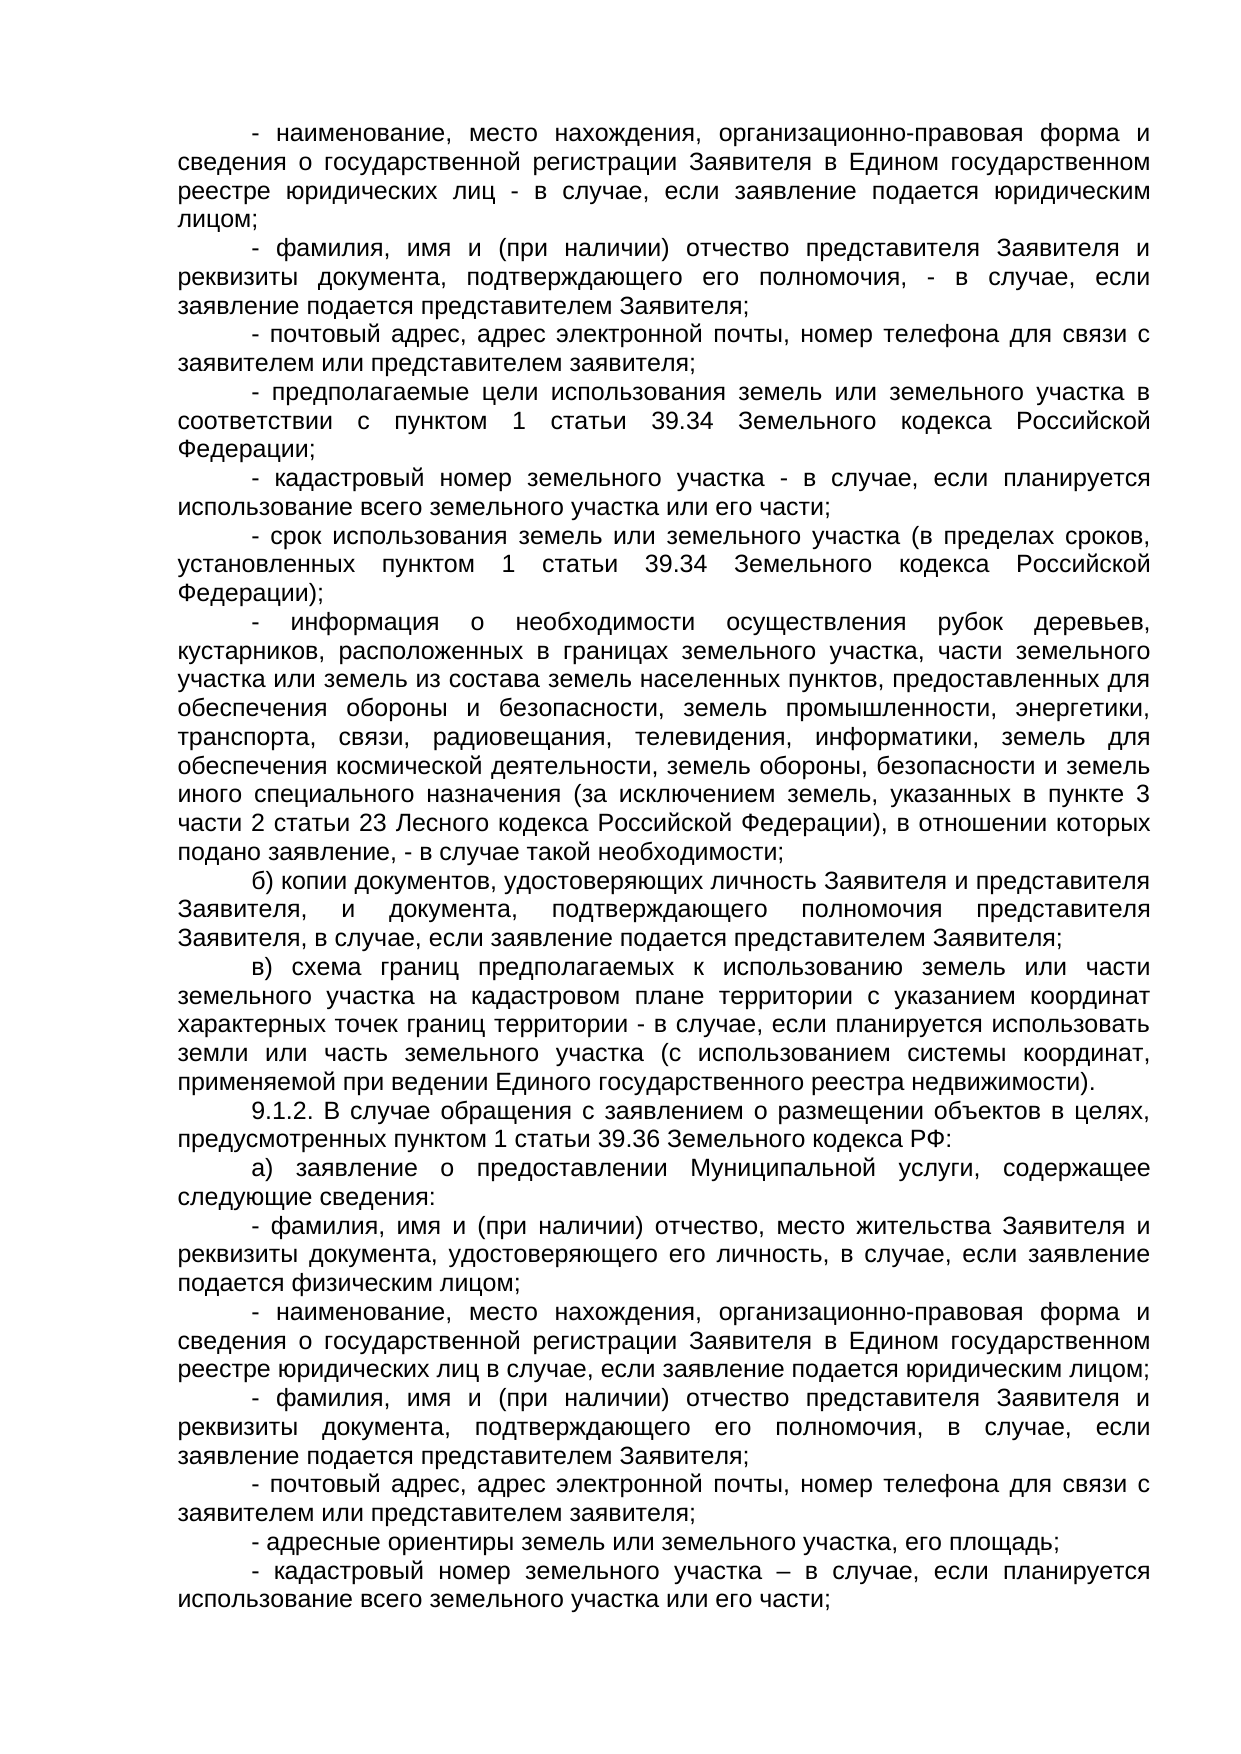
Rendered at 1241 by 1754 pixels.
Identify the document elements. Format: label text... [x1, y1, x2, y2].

text 9.1.2. В случае обращения с заявлением о размещении объектов в целях, предусмотренных пунктом 1 статьи 39.36 Земельного кодекса РФ: [177, 1096, 1152, 1153]
list - почтовый адрес, адрес электронной почты, номер телефона для связи с заявителем или представителем заявителя; [177, 319, 1152, 377]
list - информация о необходимости осуществления рубок деревьев, кустарников, расположенных в границах земельного участка, части земельного участка или земель из состава земель населенных пунктов, предоставленных для обеспечения обороны и безопасности, земель промышленности, энергетики, транспорта, связи, радиовещания, телевидения, информатики, земель для обеспечения космической деятельности, земель обороны, безопасности и земель иного специального назначения (за исключением земель, указанных в пункте 3 части 2 статьи 23 Лесного кодекса Российской Федерации), в отношении которых подано заявление, - в случае такой необходимости; [177, 607, 1152, 866]
list - предполагаемые цели использования земель или земельного участка в соответствии с пунктом 1 статьи 39.34 Земельного кодекса Российской Федерации; [177, 377, 1152, 463]
list - фамилия, имя и (при наличии) отчество представителя Заявителя и реквизиты документа, подтверждающего его полномочия, - в случае, если заявление подается представителем Заявителя; [177, 233, 1152, 319]
text - почтовый адрес, адрес электронной почты, номер телефона для связи с заявителем или представителем заявителя; [177, 1469, 1152, 1527]
list в) схема границ предполагаемых к использованию земель или части земельного участка на кадастровом плане территории с указанием координат характерных точек границ территории - в случае, если планируется использовать земли или часть земельного участка (с использованием системы координат, применяемой при ведении Единого государственного реестра недвижимости). [177, 952, 1152, 1096]
text - фамилия, имя и (при наличии) отчество, место жительства Заявителя и реквизиты документа, удостоверяющего его личность, в случае, если заявление подается физическим лицом; [177, 1211, 1152, 1297]
text - фамилия, имя и (при наличии) отчество представителя Заявителя и реквизиты документа, подтверждающего его полномочия, в случае, если заявление подается представителем Заявителя; [177, 1383, 1152, 1469]
text - наименование, место нахождения, организационно-правовая форма и сведения о государственной регистрации Заявителя в Едином государственном реестре юридических лиц в случае, если заявление подается юридическим лицом; [177, 1297, 1152, 1383]
list - наименование, место нахождения, организационно-правовая форма и сведения о государственной регистрации Заявителя в Едином государственном реестре юридических лиц - в случае, если заявление подается юридическим лицом; [177, 118, 1152, 233]
list - кадастровый номер земельного участка - в случае, если планируется использование всего земельного участка или его части; [177, 463, 1152, 521]
text а) заявление о предоставлении Муниципальной услуги, содержащее следующие сведения: [177, 1153, 1152, 1211]
list б) копии документов, удостоверяющих личность Заявителя и представителя Заявителя, и документа, подтверждающего полномочия представителя Заявителя, в случае, если заявление подается представителем Заявителя; [177, 866, 1152, 952]
text - кадастровый номер земельного участка – в случае, если планируется использование всего земельного участка или его части; [177, 1556, 1152, 1613]
text - адресные ориентиры земель или земельного участка, его площадь; [177, 1527, 1152, 1556]
list - срок использования земель или земельного участка (в пределах сроков, установленных пунктом 1 статьи 39.34 Земельного кодекса Российской Федерации); [177, 521, 1152, 607]
